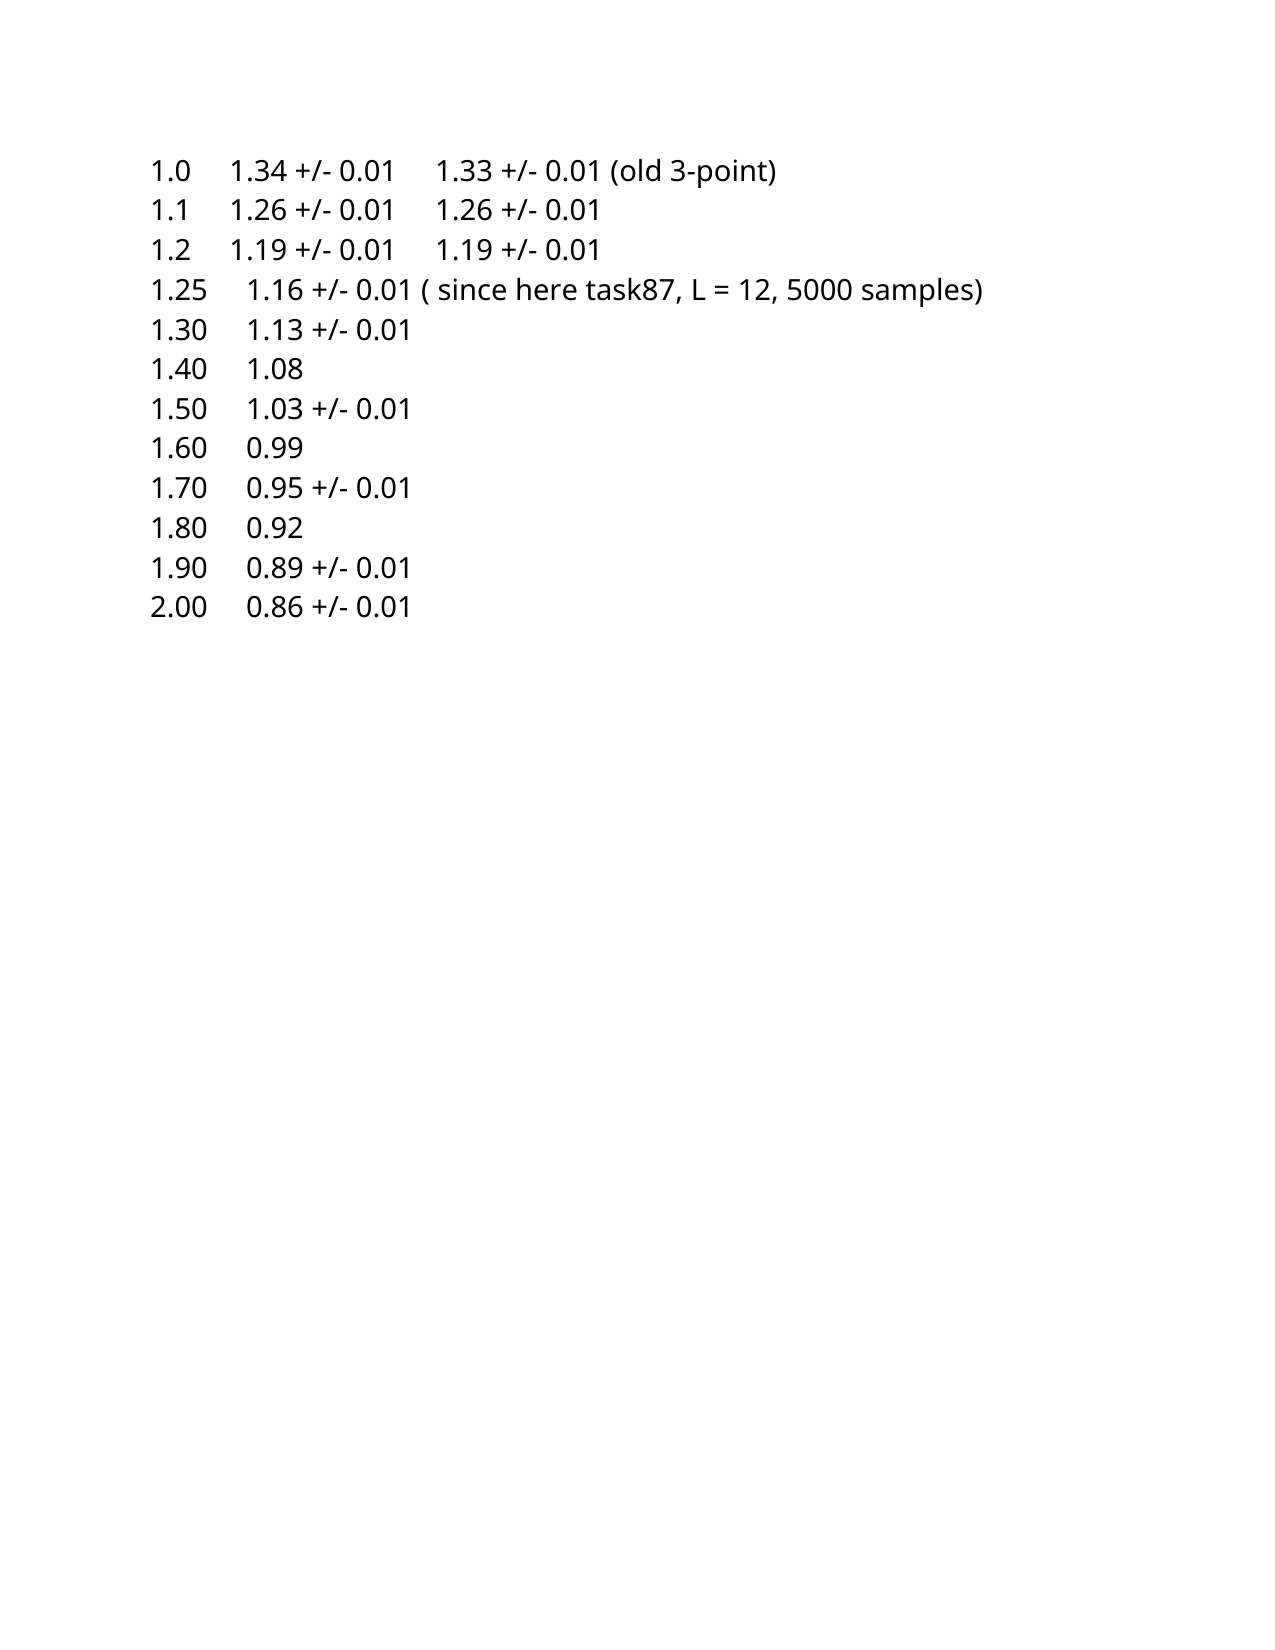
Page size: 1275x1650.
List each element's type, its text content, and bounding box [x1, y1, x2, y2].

text 1.40 1.08 [150, 348, 1125, 388]
text 1.0 1.34 +/- 0.01 1.33 +/- 0.01 (old 3-point) [150, 150, 1125, 190]
text 2.00 0.86 +/- 0.01 [150, 587, 1125, 626]
text 1.90 0.89 +/- 0.01 [150, 547, 1125, 587]
text 1.25 1.16 +/- 0.01 ( since here task87, L = 12, 5000 samples) [150, 269, 1125, 309]
text 1.70 0.95 +/- 0.01 [150, 467, 1125, 507]
text 1.60 0.99 [150, 428, 1125, 467]
text 1.2 1.19 +/- 0.01 1.19 +/- 0.01 [150, 229, 1125, 269]
text 1.50 1.03 +/- 0.01 [150, 388, 1125, 428]
text 1.30 1.13 +/- 0.01 [150, 309, 1125, 348]
text 1.80 0.92 [150, 507, 1125, 547]
text 1.1 1.26 +/- 0.01 1.26 +/- 0.01 [150, 190, 1125, 229]
